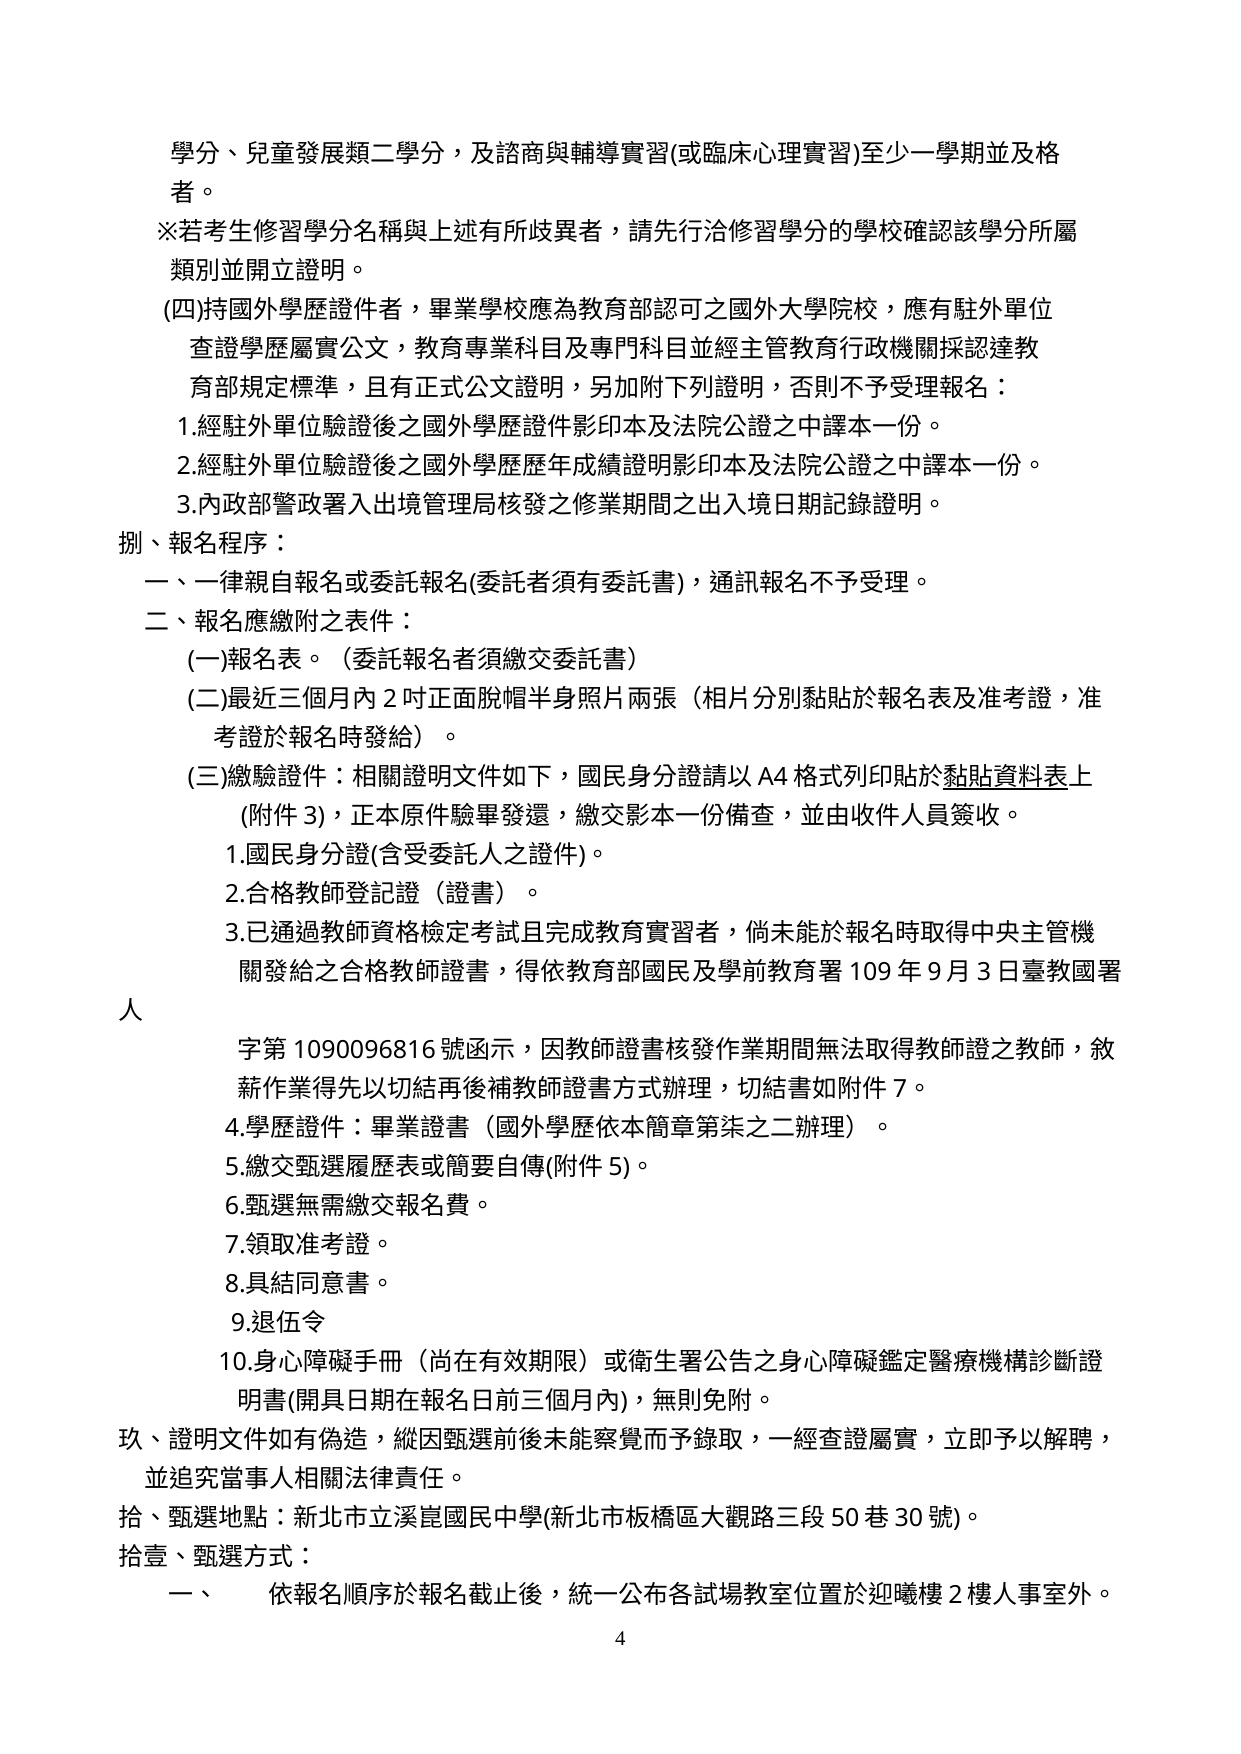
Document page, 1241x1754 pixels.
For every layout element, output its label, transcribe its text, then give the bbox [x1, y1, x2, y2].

text 關發給之合格教師證書，得依教育部國民及學前教育署109年9月3日臺教國署人 [118, 950, 1122, 1028]
text 明書(開具日期在報名日前三個月內)，無則免附。 [118, 1379, 1122, 1418]
text 薪作業得先以切結再後補教師證書方式辦理，切結書如附件7。 [118, 1067, 1122, 1106]
text (四)持國外學歷證件者，畢業學校應為教育部認可之國外大學院校，應有駐外單位 [118, 288, 1122, 327]
text 捌、報名程序： [118, 522, 1122, 561]
text (二)最近三個月內2吋正面脫帽半身照片兩張（相片分別黏貼於報名表及准考證，准 [168, 677, 1122, 716]
text 3.已通過教師資格檢定考試且完成教育實習者，倘未能於報名時取得中央主管機 [118, 911, 1122, 950]
text 2.經駐外單位驗證後之國外學歷歷年成績證明影印本及法院公證之中譯本一份。 [118, 444, 1122, 483]
text 9.退伍令 [118, 1301, 1122, 1340]
text 者。 [118, 171, 1122, 210]
text 7.領取准考證。 [118, 1223, 1122, 1262]
text 1.經駐外單位驗證後之國外學歷證件影印本及法院公證之中譯本一份。 [118, 405, 1122, 444]
text 5.繳交甄選履歷表或簡要自傳(附件5)。 [118, 1145, 1122, 1184]
text 一、一律親自報名或委託報名(委託者須有委託書)，通訊報名不予受理。 [118, 561, 1122, 599]
text 3.內政部警政署入出境管理局核發之修業期間之出入境日期記錄證明。 [118, 483, 1122, 522]
text 拾、甄選地點：新北市立溪崑國民中學(新北市板橋區大觀路三段50巷30號)。 [118, 1496, 1122, 1534]
text (三)繳驗證件：相關證明文件如下，國民身分證請以A4格式列印貼於黏貼資料表上(附件3)，正本原件驗畢發還，繳交影本一份備查，並由收件人員簽收。 [168, 755, 1122, 833]
text 考證於報名時發給）。 [168, 716, 1122, 755]
text 10.身心障礙手冊（尚在有效期限）或衛生署公告之身心障礙鑑定醫療機構診斷證 [118, 1340, 1122, 1379]
text 育部規定標準，且有正式公文證明，另加附下列證明，否則不予受理報名： [118, 366, 1122, 405]
text 1.國民身分證(含受委託人之證件)。 [118, 833, 1122, 872]
list 依報名順序於報名截止後，統一公布各試場教室位置於迎曦樓2樓人事室外。 [168, 1573, 1122, 1612]
text 查證學歷屬實公文，教育專業科目及專門科目並經主管教育行政機關採認達教 [118, 327, 1122, 366]
text 2.合格教師登記證（證書）。 [118, 872, 1122, 911]
text 4.學歷證件：畢業證書（國外學歷依本簡章第柒之二辦理）。 [118, 1106, 1122, 1145]
text 拾壹、甄選方式： [118, 1534, 1122, 1573]
text 字第1090096816號函示，因教師證書核發作業期間無法取得教師證之教師，敘 [118, 1028, 1122, 1067]
text 學分、兒童發展類二學分，及諮商與輔導實習(或臨床心理實習)至少一學期並及格 [118, 132, 1122, 171]
text 8.具結同意書。 [118, 1262, 1122, 1301]
text (一)報名表。（委託報名者須繳交委託書） [118, 638, 1122, 677]
text 並追究當事人相關法律責任。 [118, 1457, 1122, 1496]
text ※若考生修習學分名稱與上述有所歧異者，請先行洽修習學分的學校確認該學分所屬 [118, 210, 1122, 249]
text 類別並開立證明。 [118, 249, 1122, 288]
text 6.甄選無需繳交報名費。 [118, 1184, 1122, 1223]
text 二、報名應繳附之表件： [118, 599, 1122, 638]
text 玖、證明文件如有偽造，縱因甄選前後未能察覺而予錄取，一經查證屬實，立即予以解聘， [118, 1418, 1122, 1457]
